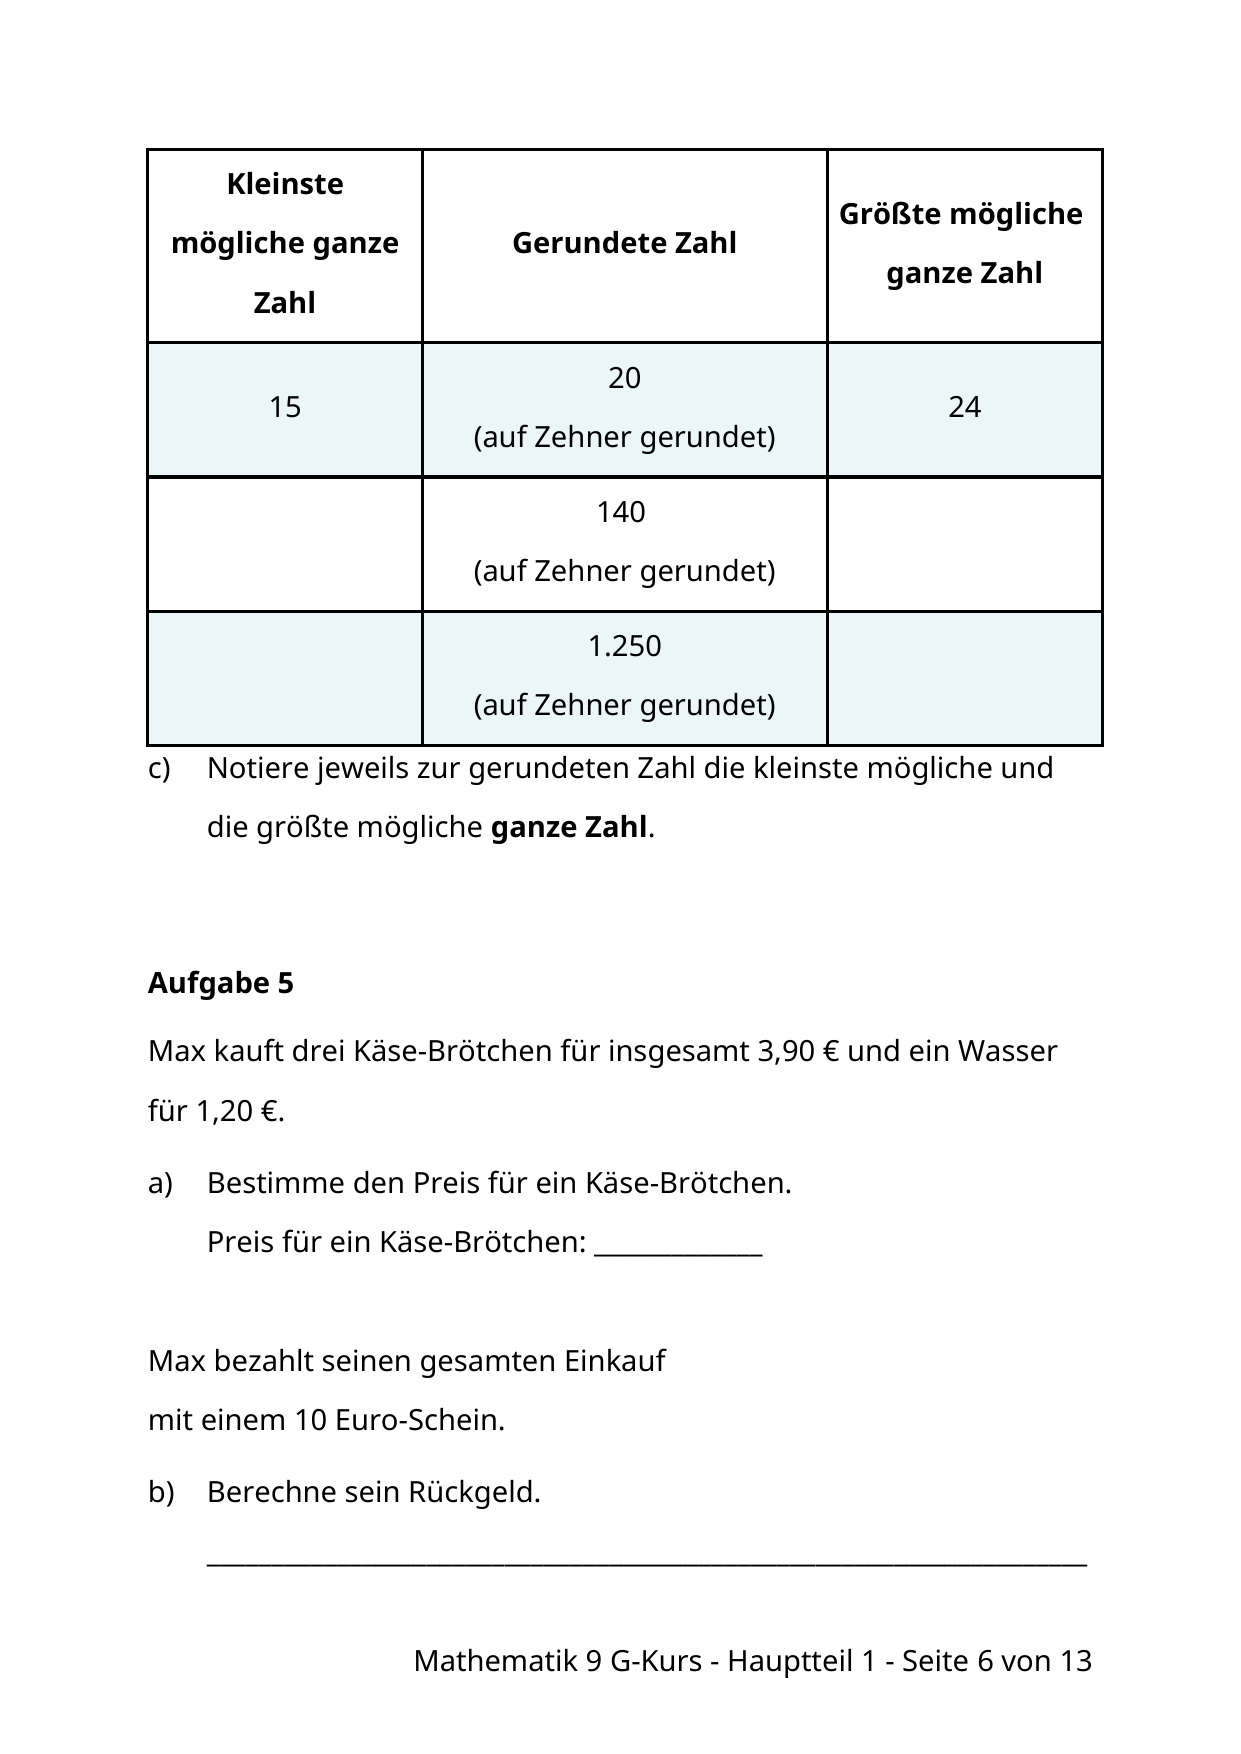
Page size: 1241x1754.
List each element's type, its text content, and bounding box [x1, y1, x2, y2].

list c) Notiere jeweils zur gerundeten Zahl die kleinste mögliche und die größte mögliche ganze Zahl. [148, 747, 1093, 846]
table_cell 24 [829, 344, 1101, 475]
list a) Bestimme den Preis für ein Käse-Brötchen. Preis für ein Käse-Brötchen: _____________ [148, 1162, 1093, 1261]
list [148, 1472, 1093, 1571]
table_header Kleinste mögliche ganze Zahl [149, 151, 421, 341]
text Max bezahlt seinen gesamten Einkauf mit einem 10 Euro-Schein. [148, 1340, 1093, 1439]
table_cell [829, 479, 1101, 609]
table_header Gerundete Zahl [424, 151, 826, 341]
table_cell 20 (auf Zehner gerundet) [424, 344, 826, 475]
table_cell 140 (auf Zehner gerundet) [424, 479, 826, 609]
table_cell 1.250 (auf Zehner gerundet) [424, 613, 826, 744]
table_header Größte mögliche ganze Zahl [829, 151, 1101, 341]
table_cell [149, 613, 421, 744]
table_cell [829, 613, 1101, 744]
subtitle Aufgabe 5 [148, 963, 1093, 1002]
text Max kauft drei Käse-Brötchen für insgesamt 3,90 € und ein Wasser für 1,20 €. [148, 1031, 1093, 1130]
table_cell [149, 479, 421, 609]
table_cell 15 [149, 344, 421, 475]
